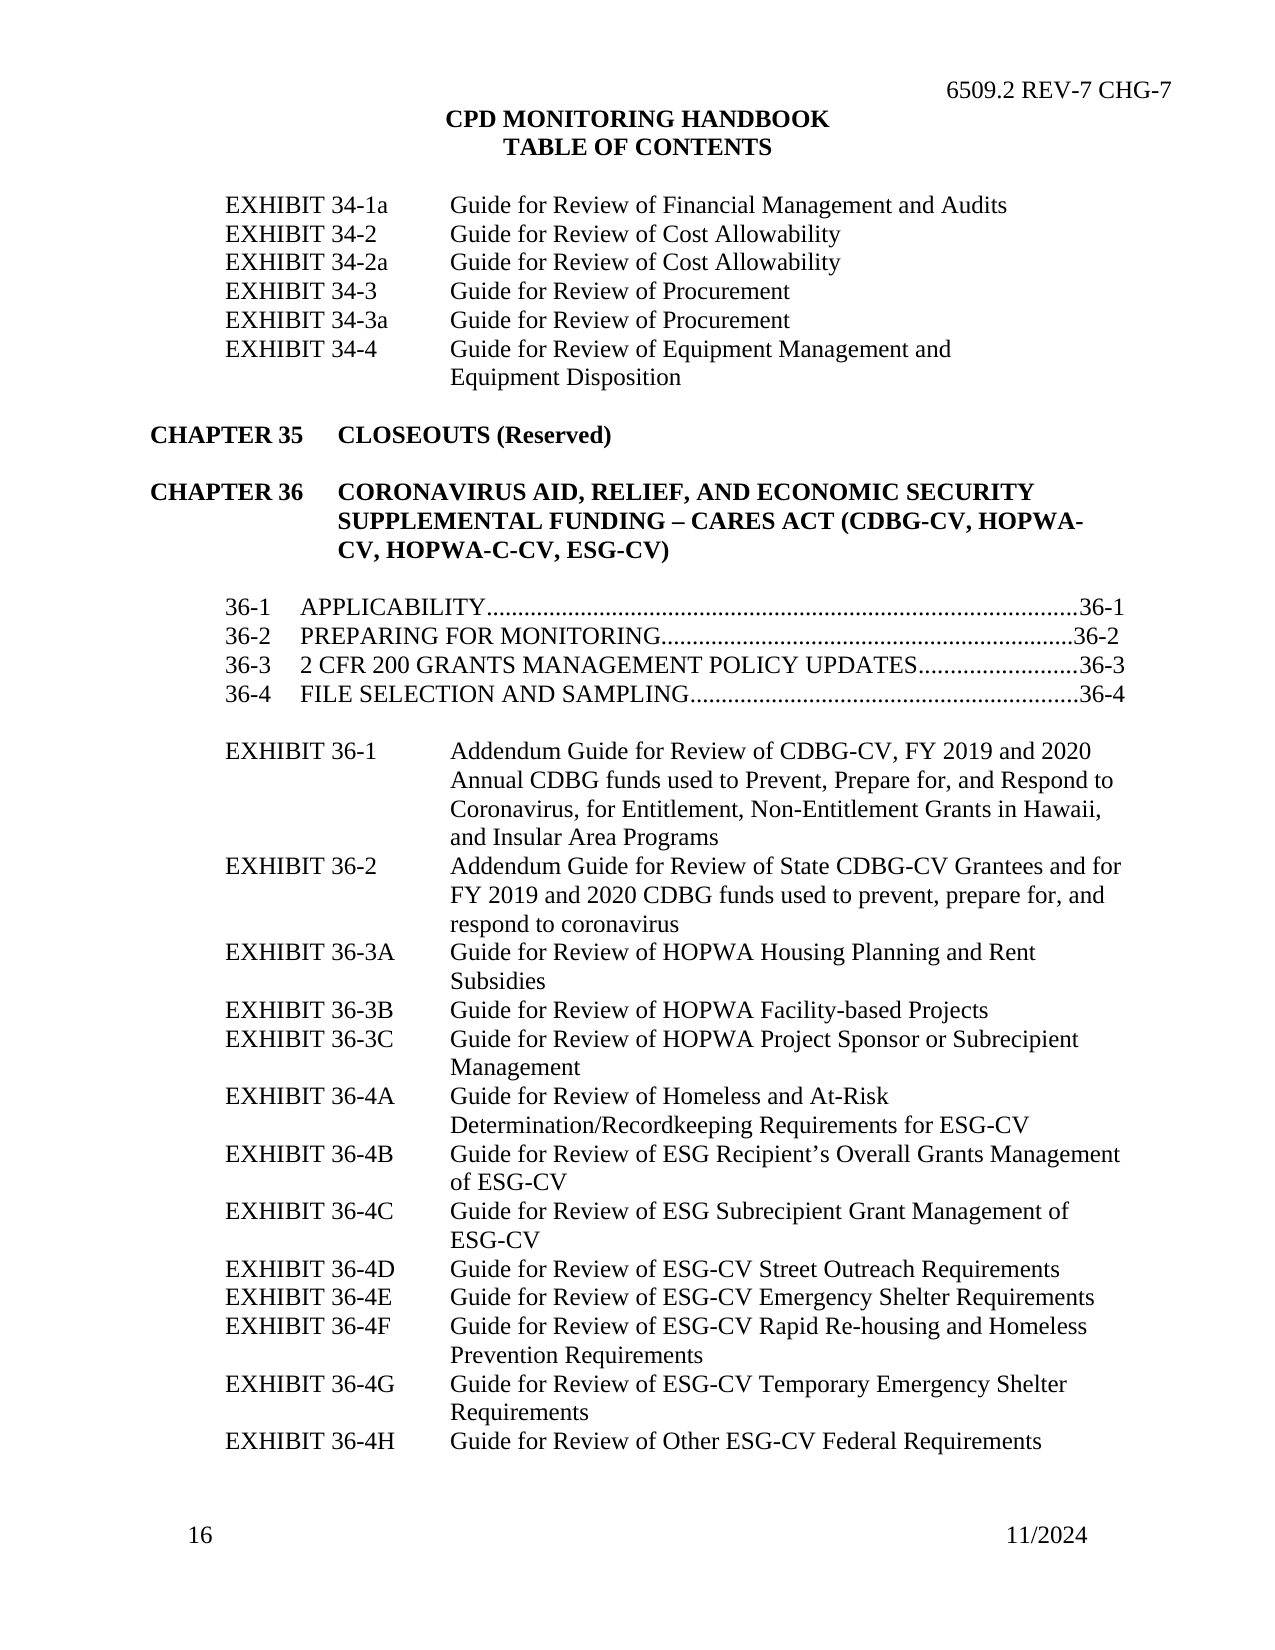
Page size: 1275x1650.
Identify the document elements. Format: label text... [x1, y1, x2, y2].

text EXHIBIT 36-3B Guide for Review of HOPWA Facility-based Projects [150, 995, 1125, 1024]
text EXHIBIT 34-2 Guide for Review of Cost Allowability [150, 219, 1125, 247]
text EXHIBIT 34-1a Guide for Review of Financial Management and Audits [150, 190, 1125, 219]
text 36-3 2 CFR 200 GRANTS MANAGEMENT POLICY UPDATES 36-3 [225, 650, 1125, 679]
text EXHIBIT 36-4E Guide for Review of ESG-CV Emergency Shelter Requirements [150, 1282, 1125, 1311]
text EXHIBIT 36-2 Addendum Guide for Review of State CDBG-CV Grantees and for FY 2019 and 2020 CDBG funds used to prevent, prepare for, and respond to coronavirus [150, 851, 1125, 937]
subtitle CHAPTER 36 CORONAVIRUS AID, RELIEF, AND ECONOMIC SECURITY SUPPLEMENTAL FUNDING – CARES ACT (CDBG-CV, HOPWA-CV, HOPWA-C-CV, ESG-CV) [150, 477, 1125, 564]
text EXHIBIT 34-3 Guide for Review of Procurement [150, 276, 1125, 305]
text EXHIBIT 36-3A Guide for Review of HOPWA Housing Planning and Rent Subsidies [150, 937, 1125, 995]
text EXHIBIT 36-4B Guide for Review of ESG Recipient’s Overall Grants Management of ESG-CV [150, 1139, 1125, 1196]
text EXHIBIT 34-3a Guide for Review of Procurement [150, 305, 1125, 334]
text 36-2 PREPARING FOR MONITORING..................................................................36-2 [225, 621, 1125, 650]
text EXHIBIT 36-4F Guide for Review of ESG-CV Rapid Re-housing and Homeless Prevention Requirements [150, 1311, 1125, 1369]
text EXHIBIT 36-4A Guide for Review of Homeless and At-Risk Determination/Recordkeeping Requirements for ESG-CV [150, 1081, 1125, 1139]
text EXHIBIT 36-4H Guide for Review of Other ESG-CV Federal Requirements [150, 1426, 1125, 1455]
text EXHIBIT 36-4G Guide for Review of ESG-CV Temporary Emergency Shelter Requirements [150, 1369, 1125, 1426]
text 36-4 FILE SELECTION AND SAMPLING 36-4 [225, 679, 1125, 707]
text EXHIBIT 36-4C Guide for Review of ESG Subrecipient Grant Management of ESG-CV [150, 1196, 1125, 1254]
text EXHIBIT 36-4D Guide for Review of ESG-CV Street Outreach Requirements [150, 1254, 1125, 1282]
text EXHIBIT 34-4 Guide for Review of Equipment Management and [150, 334, 1125, 362]
subtitle CHAPTER 35 CLOSEOUTS (Reserved) [150, 420, 1125, 449]
text EXHIBIT 34-2a Guide for Review of Cost Allowability [150, 247, 1125, 276]
text Equipment Disposition [150, 362, 1125, 391]
text EXHIBIT 36-1 Addendum Guide for Review of CDBG-CV, FY 2019 and 2020 Annual CDBG funds used to Prevent, Prepare for, and Respond to Coronavirus, for Entitlement, Non-Entitlement Grants in Hawaii, and Insular Area Programs [150, 736, 1125, 851]
text EXHIBIT 36-3C Guide for Review of HOPWA Project Sponsor or Subrecipient Management [150, 1024, 1125, 1081]
text 36-1 APPLICABILITY 36-1 [225, 592, 1125, 621]
